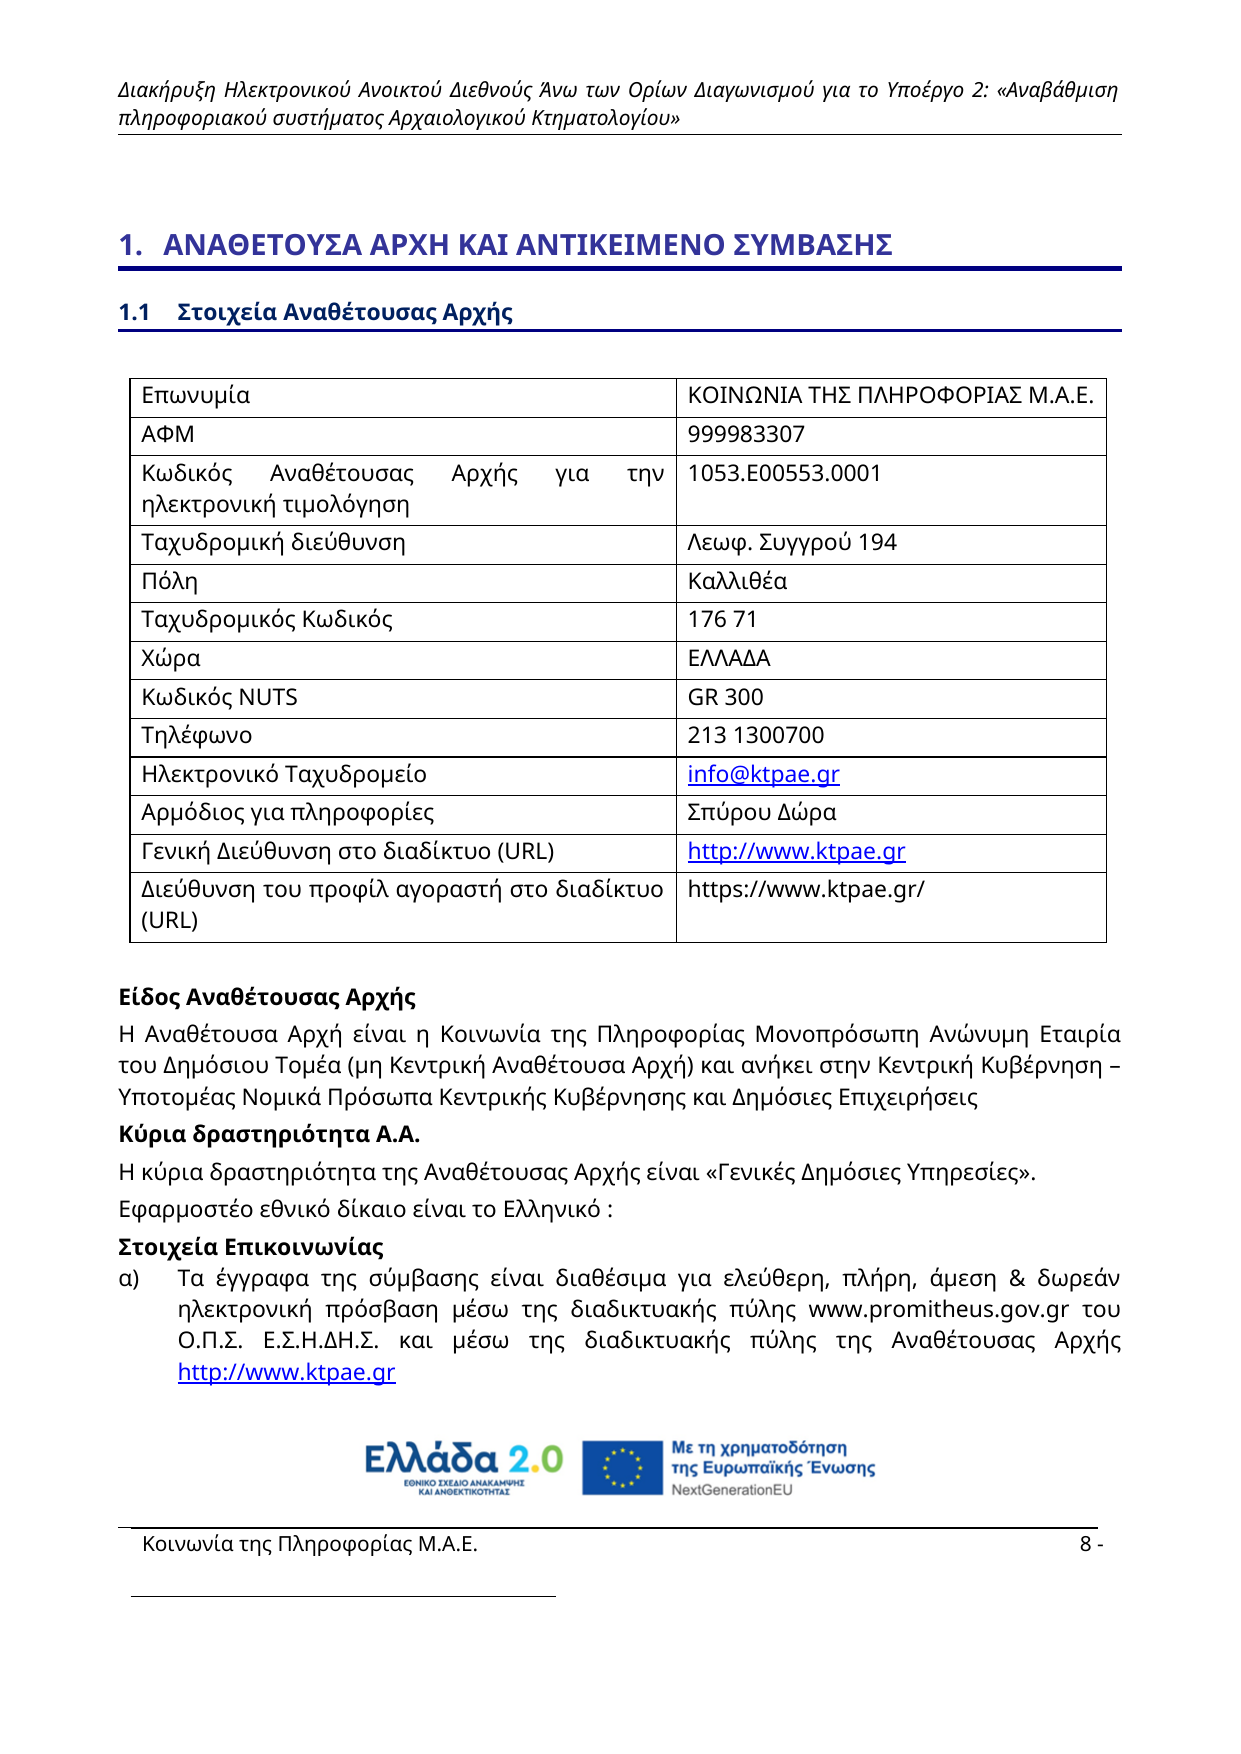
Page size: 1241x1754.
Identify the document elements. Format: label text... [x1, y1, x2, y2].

table_cell Ταχυδρομική διεύθυνση [131, 526, 676, 564]
text Η Αναθέτουσα Αρχή είναι η Κοινωνία της Πληροφορίας Μονοπρόσωπη Ανώνυμη Εταιρία του Δημόσιου Τομέα (μη Κεντρική Αναθέτουσα Αρχή) και ανήκει στην Κεντρική Κυβέρνηση – Υποτομέας Νομικά Πρόσωπα Κεντρικής Κυβέρνησης και Δημόσιες Επιχειρήσεις [118, 1018, 1122, 1112]
table_header Επωνυμία [131, 379, 676, 417]
table_header ΚΟΙΝΩΝΙΑ ΤΗΣ ΠΛΗΡΟΦΟΡΙΑΣ Μ.Α.Ε. [677, 379, 1106, 417]
table_cell Σπύρου Δώρα [677, 796, 1106, 833]
subtitle Στοιχεία Αναθέτουσας Αρχής [118, 296, 1122, 329]
table_cell GR 300 [677, 680, 1106, 718]
text Στοιχεία Επικοινωνίας [118, 1230, 1122, 1262]
table_cell Γενική Διεύθυνση στο διαδίκτυο (URL) [131, 835, 676, 872]
table_cell ΑΦΜ [131, 418, 676, 455]
text α) Τα έγγραφα της σύμβασης είναι διαθέσιμα για ελεύθερη, πλήρη, άμεση & δωρεάν ηλεκτρονική πρόσβαση μέσω της διαδικτυακής πύλης www.promitheus.gov.gr του Ο.Π.Σ. Ε.Σ.Η.ΔΗ.Σ. και μέσω της διαδικτυακής πύλης της Αναθέτουσας Αρχής http://www.ktpae.gr [118, 1262, 1122, 1387]
table_cell Κωδικός Αναθέτουσας Αρχής για την ηλεκτρονική τιμολόγηση [131, 456, 676, 525]
subtitle ΑΝΑΘΕΤΟΥΣΑ ΑΡΧΗ ΚΑΙ ΑΝΤΙΚΕΙΜΕΝΟ ΣΥΜΒΑΣΗΣ [118, 224, 1122, 266]
table_cell 1053.E00553.0001 [677, 456, 1106, 525]
table_cell Πόλη [131, 565, 676, 602]
table_cell https://www.ktpae.gr/ [677, 873, 1106, 942]
table_cell Καλλιθέα [677, 565, 1106, 602]
table_cell http://www.ktpae.gr [677, 835, 1106, 872]
table_cell Ταχυδρομικός Κωδικός [131, 603, 676, 641]
table_cell Λεωφ. Συγγρού 194 [677, 526, 1106, 564]
table_cell Τηλέφωνο [131, 719, 676, 756]
table_cell info@ktpae.gr [677, 758, 1106, 795]
table_cell Ηλεκτρονικό Ταχυδρομείο [131, 758, 676, 795]
text Εφαρμοστέο εθνικό δίκαιο είναι το Ελληνικό : [118, 1193, 1122, 1224]
table_cell Κωδικός ΝUTS [131, 680, 676, 718]
table_cell 176 71 [677, 603, 1106, 641]
table_cell 999983307 [677, 418, 1106, 455]
text Κύρια δραστηριότητα Α.Α. [118, 1118, 1122, 1149]
table_cell 213 1300700 [677, 719, 1106, 756]
table_cell ΕΛΛΑΔΑ [677, 642, 1106, 679]
table_cell Χώρα [131, 642, 676, 679]
table_cell Αρμόδιος για πληροφορίες [131, 796, 676, 833]
text Είδος Αναθέτουσας Αρχής [118, 980, 1122, 1012]
picture [346, 1421, 895, 1515]
table_cell Διεύθυνση του προφίλ αγοραστή στο διαδίκτυο (URL) [131, 873, 676, 942]
text Η κύρια δραστηριότητα της Αναθέτουσας Αρχής είναι «Γενικές Δημόσιες Υπηρεσίες». [118, 1155, 1122, 1187]
